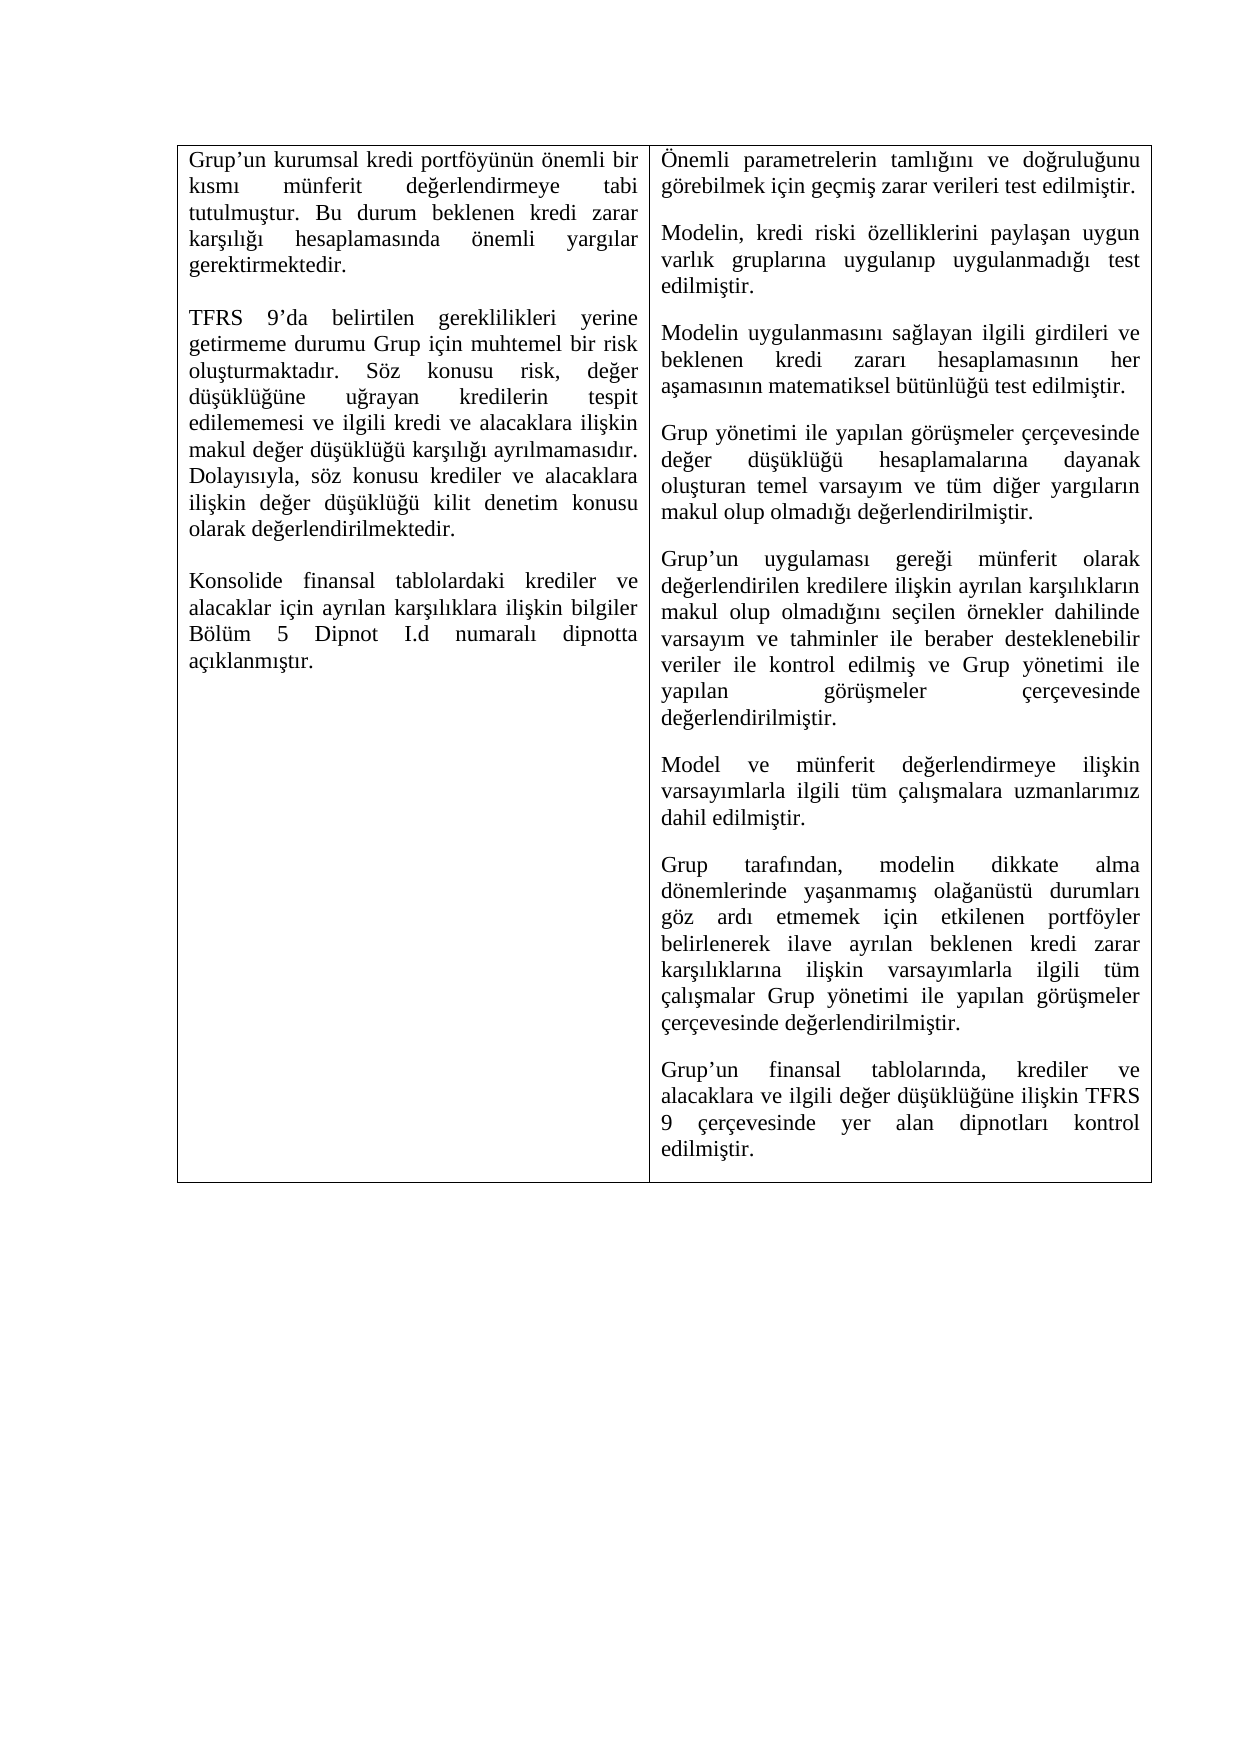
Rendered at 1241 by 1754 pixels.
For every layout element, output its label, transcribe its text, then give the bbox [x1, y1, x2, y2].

table_header Grup’un kurumsal kredi portföyünün önemli bir kısmı münferit değerlendirmeye tabi tutulmuştur. Bu durum beklenen kredi zarar karşılığı hesaplamasında önemli yargılar gerektirmektedir. TFRS 9’da belirtilen gereklilikleri yerine getirmeme durumu Grup için muhtemel bir risk oluşturmaktadır. Söz konusu risk, değer düşüklüğüne uğrayan kredilerin tespit edilememesi ve ilgili kredi ve alacaklara ilişkin makul değer düşüklüğü karşılığı ayrılmamasıdır. Dolayısıyla, söz konusu krediler ve alacaklara ilişkin değer düşüklüğü kilit denetim konusu olarak değerlendirilmektedir. Konsolide finansal tablolardaki krediler ve alacaklar için ayrılan karşılıklara ilişkin bilgiler Bölüm 5 Dipnot I.d numaralı dipnotta açıklanmıştır. [178, 146, 649, 1182]
table_header Önemli parametrelerin tamlığını ve doğruluğunu görebilmek için geçmiş zarar verileri test edilmiştir. Modelin, kredi riski özelliklerini paylaşan uygun varlık gruplarına uygulanıp uygulanmadığı test edilmiştir. Modelin uygulanmasını sağlayan ilgili girdileri ve beklenen kredi zararı hesaplamasının her aşamasının matematiksel bütünlüğü test edilmiştir. Grup yönetimi ile yapılan görüşmeler çerçevesinde değer düşüklüğü hesaplamalarına dayanak oluşturan temel varsayım ve tüm diğer yargıların makul olup olmadığı değerlendirilmiştir. Grup’un uygulaması gereği münferit olarak değerlendirilen kredilere ilişkin ayrılan karşılıkların makul olup olmadığını seçilen örnekler dahilinde varsayım ve tahminler ile beraber desteklenebilir veriler ile kontrol edilmiş ve Grup yönetimi ile yapılan görüşmeler çerçevesinde değerlendirilmiştir. Model ve münferit değerlendirmeye ilişkin varsayımlarla ilgili tüm çalışmalara uzmanlarımız dahil edilmiştir. Grup tarafından, modelin dikkate alma dönemlerinde yaşanmamış olağanüstü durumları göz ardı etmemek için etkilenen portföyler belirlenerek ilave ayrılan beklenen kredi zarar karşılıklarına ilişkin varsayımlarla ilgili tüm çalışmalar Grup yönetimi ile yapılan görüşmeler çerçevesinde değerlendirilmiştir. Grup’un finansal tablolarında, krediler ve alacaklara ve ilgili değer düşüklüğüne ilişkin TFRS 9 çerçevesinde yer alan dipnotları kontrol edilmiştir. [650, 146, 1151, 1182]
